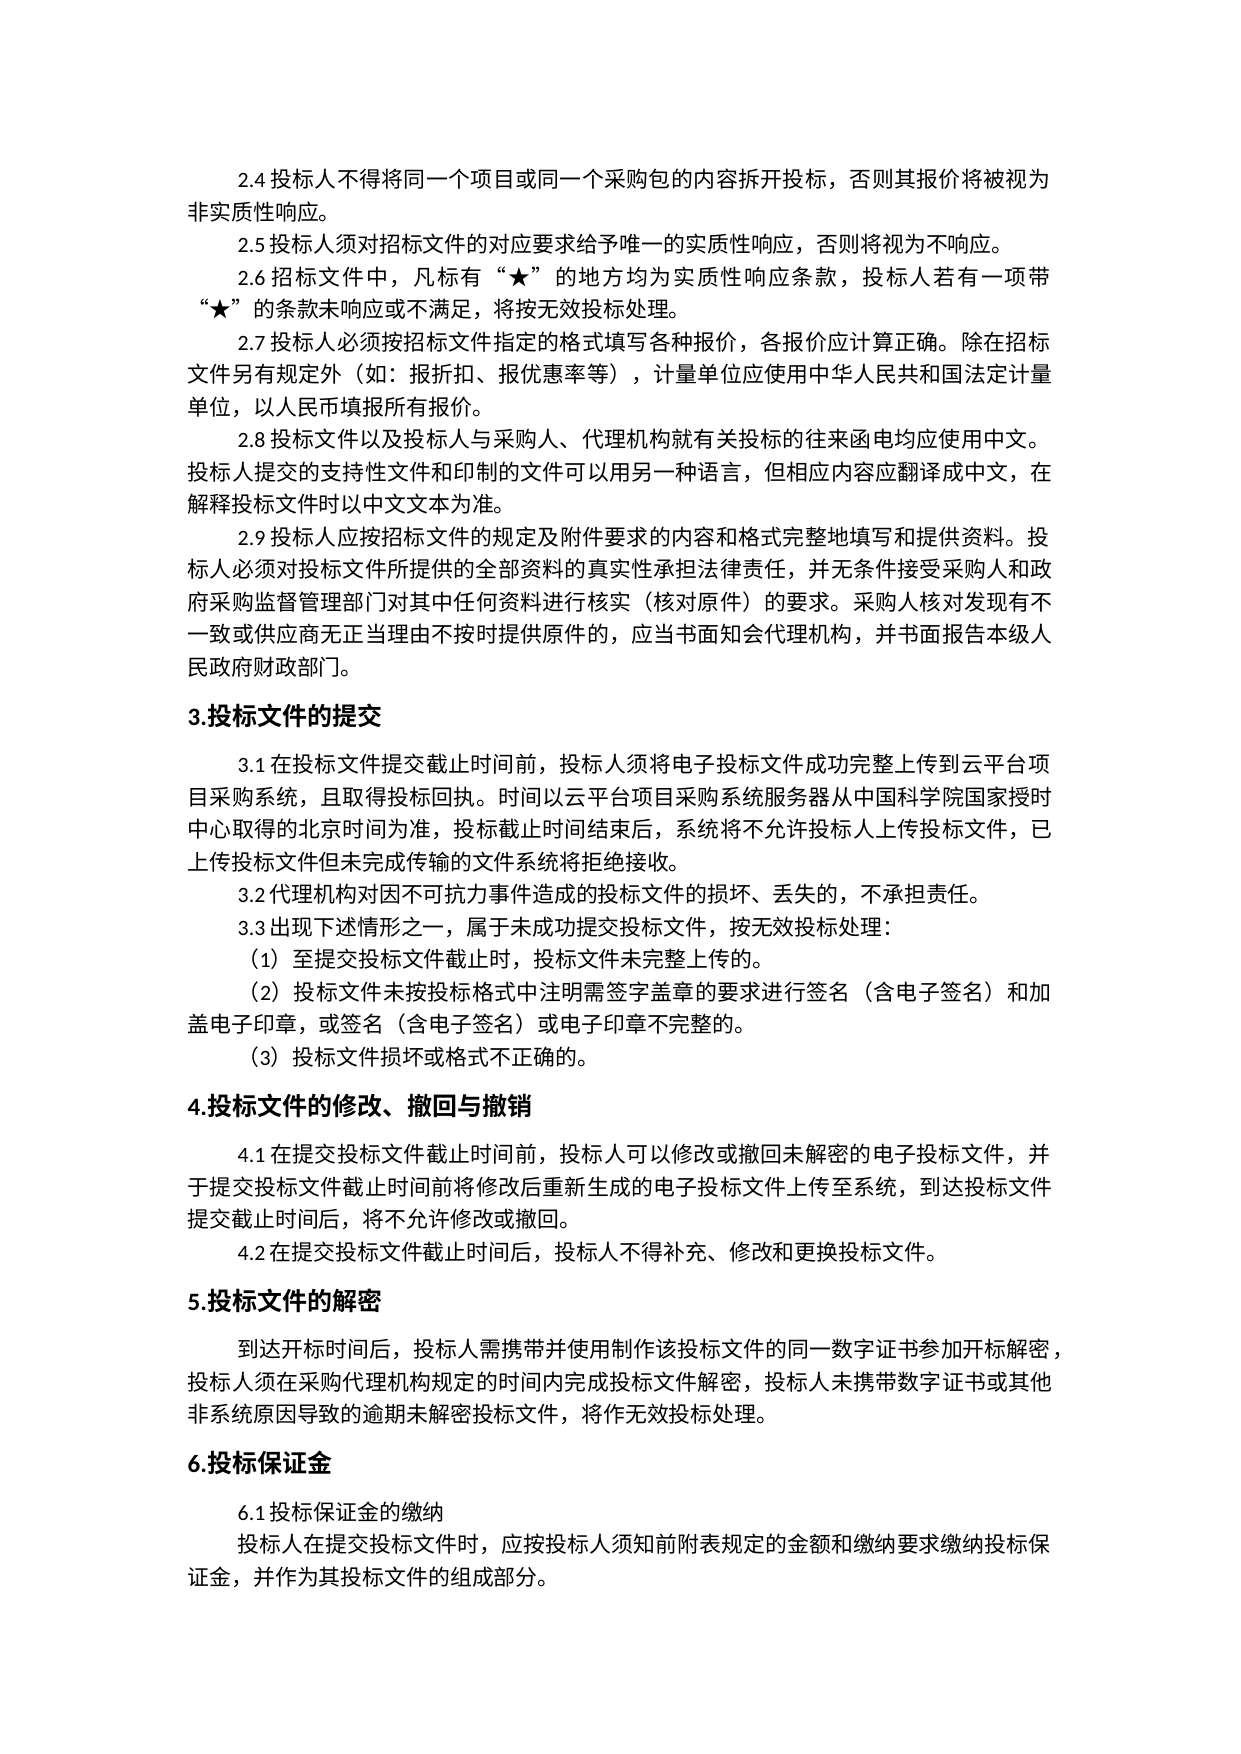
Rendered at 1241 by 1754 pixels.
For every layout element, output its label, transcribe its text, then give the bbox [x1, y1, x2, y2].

text 2.8投标文件以及投标人与采购人、代理机构就有关投标的往来函电均应使用中文。投标人提交的支持性文件和印制的文件可以用另一种语言，但相应内容应翻译成中文，在解释投标文件时以中文文本为准。 [187, 422, 1053, 519]
text 投标人在提交投标文件时，应按投标人须知前附表规定的金额和缴纳要求缴纳投标保证金，并作为其投标文件的组成部分。 [187, 1527, 1053, 1592]
text 2.4投标人不得将同一个项目或同一个采购包的内容拆开投标，否则其报价将被视为非实质性响应。 [187, 162, 1053, 227]
text 4.投标文件的修改、撤回与撤销 [187, 1072, 1053, 1137]
text 2.9投标人应按招标文件的规定及附件要求的内容和格式完整地填写和提供资料。投标人必须对投标文件所提供的全部资料的真实性承担法律责任，并无条件接受采购人和政府采购监督管理部门对其中任何资料进行核实（核对原件）的要求。采购人核对发现有不一致或供应商无正当理由不按时提供原件的，应当书面知会代理机构，并书面报告本级人民政府财政部门。 [187, 519, 1053, 682]
text 2.5投标人须对招标文件的对应要求给予唯一的实质性响应，否则将视为不响应。 [187, 227, 1053, 259]
text 6.1投标保证金的缴纳 [187, 1494, 1053, 1527]
text 5.投标文件的解密 [187, 1267, 1053, 1332]
text 2.6招标文件中，凡标有“★”的地方均为实质性响应条款，投标人若有一项带“★”的条款未响应或不满足，将按无效投标处理。 [187, 259, 1053, 324]
text 4.2在提交投标文件截止时间后，投标人不得补充、修改和更换投标文件。 [187, 1234, 1053, 1267]
text 3.投标文件的提交 [187, 682, 1053, 747]
text 3.2代理机构对因不可抗力事件造成的投标文件的损坏、丢失的，不承担责任。 [187, 877, 1053, 909]
text 6.投标保证金 [187, 1429, 1053, 1494]
text 3.3出现下述情形之一，属于未成功提交投标文件，按无效投标处理： [187, 909, 1053, 942]
text 3.1在投标文件提交截止时间前，投标人须将电子投标文件成功完整上传到云平台项目采购系统，且取得投标回执。时间以云平台项目采购系统服务器从中国科学院国家授时中心取得的北京时间为准，投标截止时间结束后，系统将不允许投标人上传投标文件，已上传投标文件但未完成传输的文件系统将拒绝接收。 [187, 747, 1053, 877]
text （1）至提交投标文件截止时，投标文件未完整上传的。 [187, 942, 1053, 974]
text 2.7投标人必须按招标文件指定的格式填写各种报价，各报价应计算正确。除在招标文件另有规定外（如：报折扣、报优惠率等），计量单位应使用中华人民共和国法定计量单位，以人民币填报所有报价。 [187, 324, 1053, 422]
text （2）投标文件未按投标格式中注明需签字盖章的要求进行签名（含电子签名）和加盖电子印章，或签名（含电子签名）或电子印章不完整的。 [187, 974, 1053, 1039]
text 到达开标时间后，投标人需携带并使用制作该投标文件的同一数字证书参加开标解密，投标人须在采购代理机构规定的时间内完成投标文件解密，投标人未携带数字证书或其他非系统原因导致的逾期未解密投标文件，将作无效投标处理。 [187, 1332, 1053, 1429]
text 4.1在提交投标文件截止时间前，投标人可以修改或撤回未解密的电子投标文件，并于提交投标文件截止时间前将修改后重新生成的电子投标文件上传至系统，到达投标文件提交截止时间后，将不允许修改或撤回。 [187, 1137, 1053, 1234]
text （3）投标文件损坏或格式不正确的。 [187, 1039, 1053, 1072]
